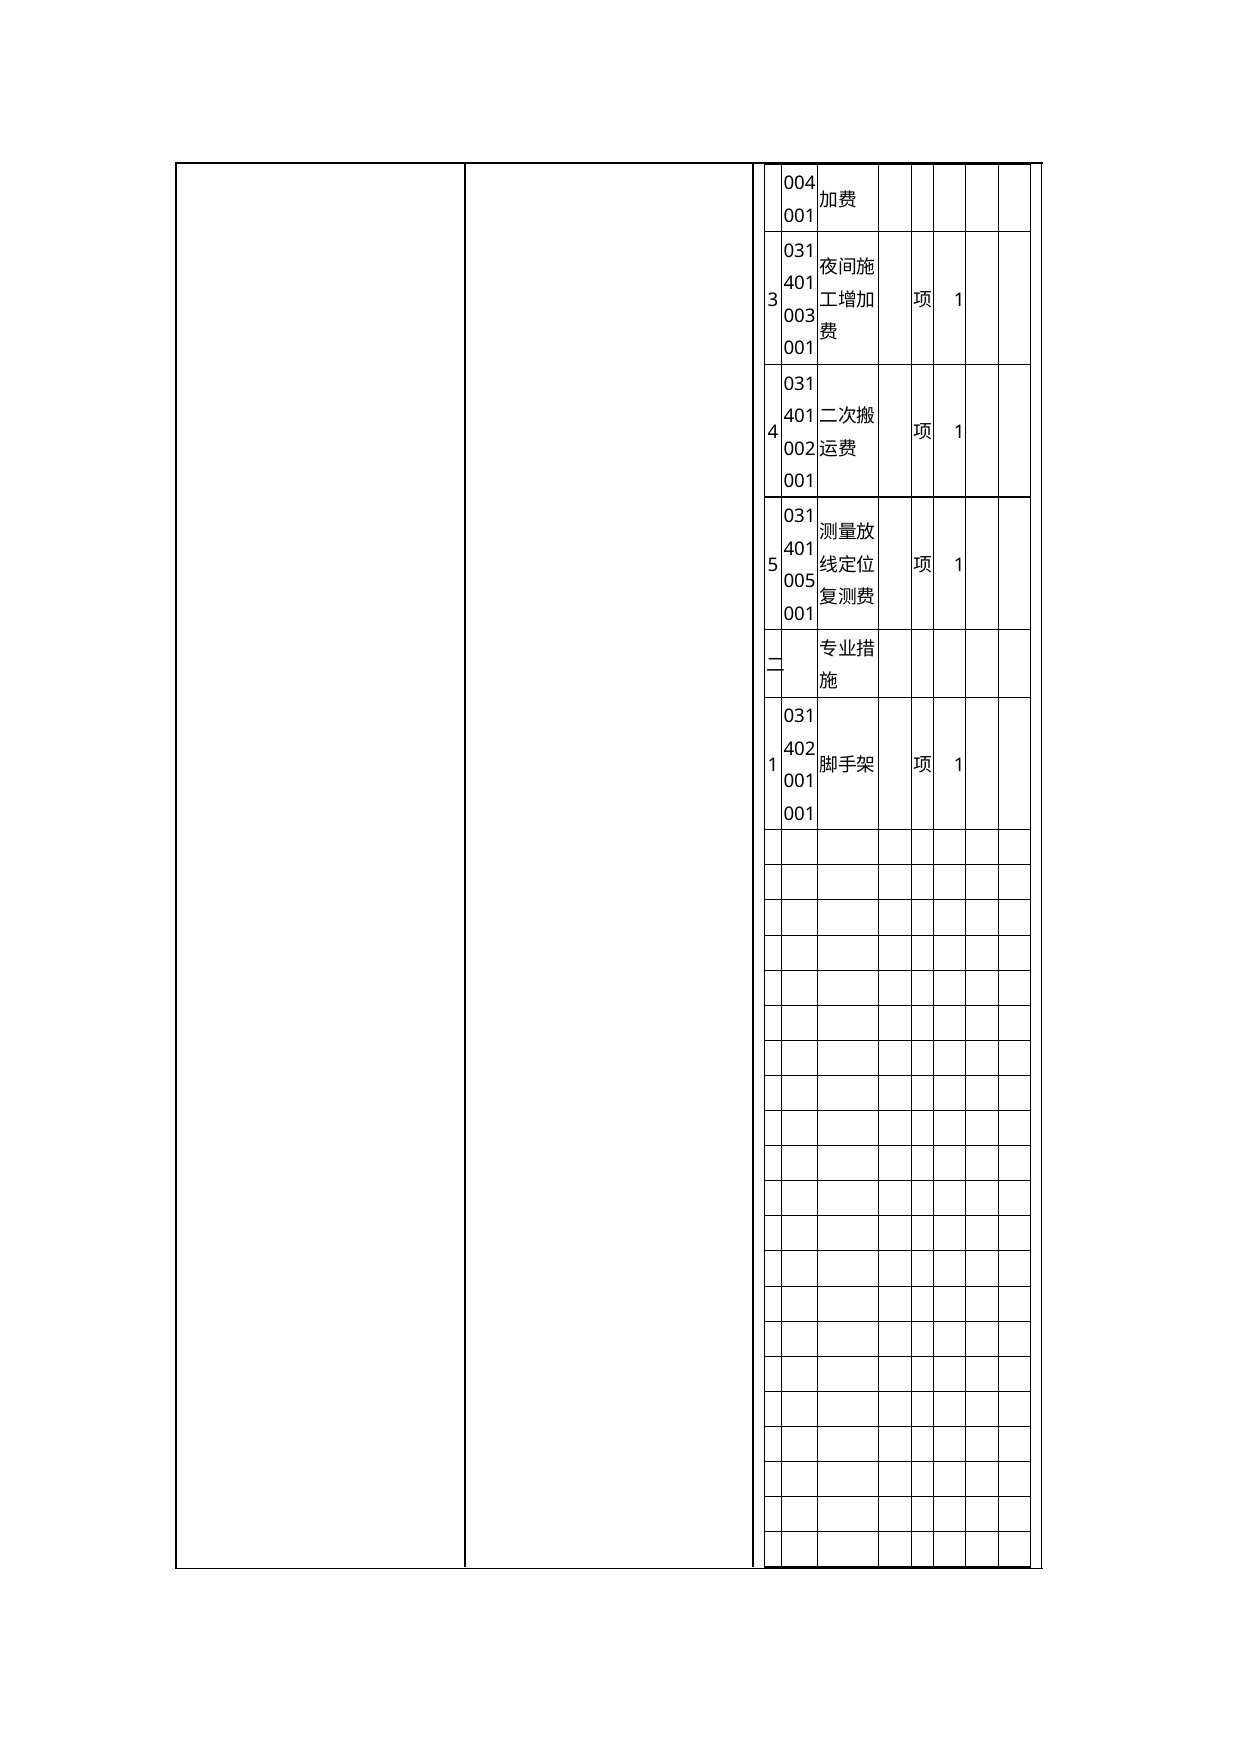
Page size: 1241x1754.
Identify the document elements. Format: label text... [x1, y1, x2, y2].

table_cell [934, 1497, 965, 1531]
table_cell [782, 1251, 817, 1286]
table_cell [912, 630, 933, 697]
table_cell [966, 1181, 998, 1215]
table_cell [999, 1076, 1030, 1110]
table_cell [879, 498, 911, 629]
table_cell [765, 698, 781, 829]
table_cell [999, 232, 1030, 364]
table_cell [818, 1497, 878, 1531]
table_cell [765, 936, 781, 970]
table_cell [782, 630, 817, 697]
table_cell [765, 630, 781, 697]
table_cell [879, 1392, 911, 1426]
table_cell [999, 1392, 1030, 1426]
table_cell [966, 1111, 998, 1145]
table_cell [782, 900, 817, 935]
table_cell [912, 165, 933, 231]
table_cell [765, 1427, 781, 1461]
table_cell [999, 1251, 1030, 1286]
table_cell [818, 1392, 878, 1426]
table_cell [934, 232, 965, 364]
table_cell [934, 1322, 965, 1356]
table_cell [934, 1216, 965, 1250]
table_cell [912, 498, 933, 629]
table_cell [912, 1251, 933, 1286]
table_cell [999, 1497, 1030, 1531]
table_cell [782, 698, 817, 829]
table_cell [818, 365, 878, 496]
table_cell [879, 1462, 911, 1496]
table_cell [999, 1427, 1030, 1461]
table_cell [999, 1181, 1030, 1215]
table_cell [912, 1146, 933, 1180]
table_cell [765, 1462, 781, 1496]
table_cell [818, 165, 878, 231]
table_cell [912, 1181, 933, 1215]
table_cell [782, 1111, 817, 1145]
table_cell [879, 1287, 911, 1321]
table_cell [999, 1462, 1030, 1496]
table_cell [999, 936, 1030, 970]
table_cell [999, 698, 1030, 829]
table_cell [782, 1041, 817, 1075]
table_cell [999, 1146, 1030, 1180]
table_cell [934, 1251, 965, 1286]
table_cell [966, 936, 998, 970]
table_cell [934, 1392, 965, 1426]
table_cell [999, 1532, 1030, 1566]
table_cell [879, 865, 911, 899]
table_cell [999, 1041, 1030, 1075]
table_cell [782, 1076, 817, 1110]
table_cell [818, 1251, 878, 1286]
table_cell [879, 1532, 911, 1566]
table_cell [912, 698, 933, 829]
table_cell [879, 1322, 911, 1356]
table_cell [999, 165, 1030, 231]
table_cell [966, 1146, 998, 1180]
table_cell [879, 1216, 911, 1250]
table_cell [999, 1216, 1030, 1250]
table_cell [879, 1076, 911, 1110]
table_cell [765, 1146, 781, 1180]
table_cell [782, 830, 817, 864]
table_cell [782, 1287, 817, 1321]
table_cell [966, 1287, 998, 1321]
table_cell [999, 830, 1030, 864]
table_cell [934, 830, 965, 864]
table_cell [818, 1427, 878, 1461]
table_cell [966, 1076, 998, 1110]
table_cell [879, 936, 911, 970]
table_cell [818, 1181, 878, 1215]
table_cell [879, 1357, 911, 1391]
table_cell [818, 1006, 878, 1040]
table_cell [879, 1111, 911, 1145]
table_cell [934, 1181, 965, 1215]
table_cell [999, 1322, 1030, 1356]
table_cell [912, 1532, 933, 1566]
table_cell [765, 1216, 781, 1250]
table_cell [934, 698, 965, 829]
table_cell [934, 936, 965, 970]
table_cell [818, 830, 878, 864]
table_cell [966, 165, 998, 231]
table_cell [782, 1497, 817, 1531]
table_cell [466, 164, 752, 1567]
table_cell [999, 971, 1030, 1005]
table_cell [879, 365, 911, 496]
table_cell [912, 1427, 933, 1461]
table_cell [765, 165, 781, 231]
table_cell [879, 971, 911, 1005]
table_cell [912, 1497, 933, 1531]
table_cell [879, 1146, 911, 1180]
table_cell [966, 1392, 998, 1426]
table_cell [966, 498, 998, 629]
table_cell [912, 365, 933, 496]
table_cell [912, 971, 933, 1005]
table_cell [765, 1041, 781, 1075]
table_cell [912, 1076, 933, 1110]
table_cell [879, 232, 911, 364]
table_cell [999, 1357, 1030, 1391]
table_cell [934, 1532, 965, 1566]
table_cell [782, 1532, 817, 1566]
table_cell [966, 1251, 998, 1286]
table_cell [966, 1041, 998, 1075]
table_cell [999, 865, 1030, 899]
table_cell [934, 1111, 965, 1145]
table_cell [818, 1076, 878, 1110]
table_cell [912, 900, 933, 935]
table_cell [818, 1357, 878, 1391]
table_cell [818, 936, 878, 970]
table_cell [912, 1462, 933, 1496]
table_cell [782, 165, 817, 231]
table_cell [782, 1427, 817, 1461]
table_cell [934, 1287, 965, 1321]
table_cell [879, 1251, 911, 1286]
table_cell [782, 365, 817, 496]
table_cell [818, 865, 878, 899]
table_cell 1 [177, 164, 464, 1567]
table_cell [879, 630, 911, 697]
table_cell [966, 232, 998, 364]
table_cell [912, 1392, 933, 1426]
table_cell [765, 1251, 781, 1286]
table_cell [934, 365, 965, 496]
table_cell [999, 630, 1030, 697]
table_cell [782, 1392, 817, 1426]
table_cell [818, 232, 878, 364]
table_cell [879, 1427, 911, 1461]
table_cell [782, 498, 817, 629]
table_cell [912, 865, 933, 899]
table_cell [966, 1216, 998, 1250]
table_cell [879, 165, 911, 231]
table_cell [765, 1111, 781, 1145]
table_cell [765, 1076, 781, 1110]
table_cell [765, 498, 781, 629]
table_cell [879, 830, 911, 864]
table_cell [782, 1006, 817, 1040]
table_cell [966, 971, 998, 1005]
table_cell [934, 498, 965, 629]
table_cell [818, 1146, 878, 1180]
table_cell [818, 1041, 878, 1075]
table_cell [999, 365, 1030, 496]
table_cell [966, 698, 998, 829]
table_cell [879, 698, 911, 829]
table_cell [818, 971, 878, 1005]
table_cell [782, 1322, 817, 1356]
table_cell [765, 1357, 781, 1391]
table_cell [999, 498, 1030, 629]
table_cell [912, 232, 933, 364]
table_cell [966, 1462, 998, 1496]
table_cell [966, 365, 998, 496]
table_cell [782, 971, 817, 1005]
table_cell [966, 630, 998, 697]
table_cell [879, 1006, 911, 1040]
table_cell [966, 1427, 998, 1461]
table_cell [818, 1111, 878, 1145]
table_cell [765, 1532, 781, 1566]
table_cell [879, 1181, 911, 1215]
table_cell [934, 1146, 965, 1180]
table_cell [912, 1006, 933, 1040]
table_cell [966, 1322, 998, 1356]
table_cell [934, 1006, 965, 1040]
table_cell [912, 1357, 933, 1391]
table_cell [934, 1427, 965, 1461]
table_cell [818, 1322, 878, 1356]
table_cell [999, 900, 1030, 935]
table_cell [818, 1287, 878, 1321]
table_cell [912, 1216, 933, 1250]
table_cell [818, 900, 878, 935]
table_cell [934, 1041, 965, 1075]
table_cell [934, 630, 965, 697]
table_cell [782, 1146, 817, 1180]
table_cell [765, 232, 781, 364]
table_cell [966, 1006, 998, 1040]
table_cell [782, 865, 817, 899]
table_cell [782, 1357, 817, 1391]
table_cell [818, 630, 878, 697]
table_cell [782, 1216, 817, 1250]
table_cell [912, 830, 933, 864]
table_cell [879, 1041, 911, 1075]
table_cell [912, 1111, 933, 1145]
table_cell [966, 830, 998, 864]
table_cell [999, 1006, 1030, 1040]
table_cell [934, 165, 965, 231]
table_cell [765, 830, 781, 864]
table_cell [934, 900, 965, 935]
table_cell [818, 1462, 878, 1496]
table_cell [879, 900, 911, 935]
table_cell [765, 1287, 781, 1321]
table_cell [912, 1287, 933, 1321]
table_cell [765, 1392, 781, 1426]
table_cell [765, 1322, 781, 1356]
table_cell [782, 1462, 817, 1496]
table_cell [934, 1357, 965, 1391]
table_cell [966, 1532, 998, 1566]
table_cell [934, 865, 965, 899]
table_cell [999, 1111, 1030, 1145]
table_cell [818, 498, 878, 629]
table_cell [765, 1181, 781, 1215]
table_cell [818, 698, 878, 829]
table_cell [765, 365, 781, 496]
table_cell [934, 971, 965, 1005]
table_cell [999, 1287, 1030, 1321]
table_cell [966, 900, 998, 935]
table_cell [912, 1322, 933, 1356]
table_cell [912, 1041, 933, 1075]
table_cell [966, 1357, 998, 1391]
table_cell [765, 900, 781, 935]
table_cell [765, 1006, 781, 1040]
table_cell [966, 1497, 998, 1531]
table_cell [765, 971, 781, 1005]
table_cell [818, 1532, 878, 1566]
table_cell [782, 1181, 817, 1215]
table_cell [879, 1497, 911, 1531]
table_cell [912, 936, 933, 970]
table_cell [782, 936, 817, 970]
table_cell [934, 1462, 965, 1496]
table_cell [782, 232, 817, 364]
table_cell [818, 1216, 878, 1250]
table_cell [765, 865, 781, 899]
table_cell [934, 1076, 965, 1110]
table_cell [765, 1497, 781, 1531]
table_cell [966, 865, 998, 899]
